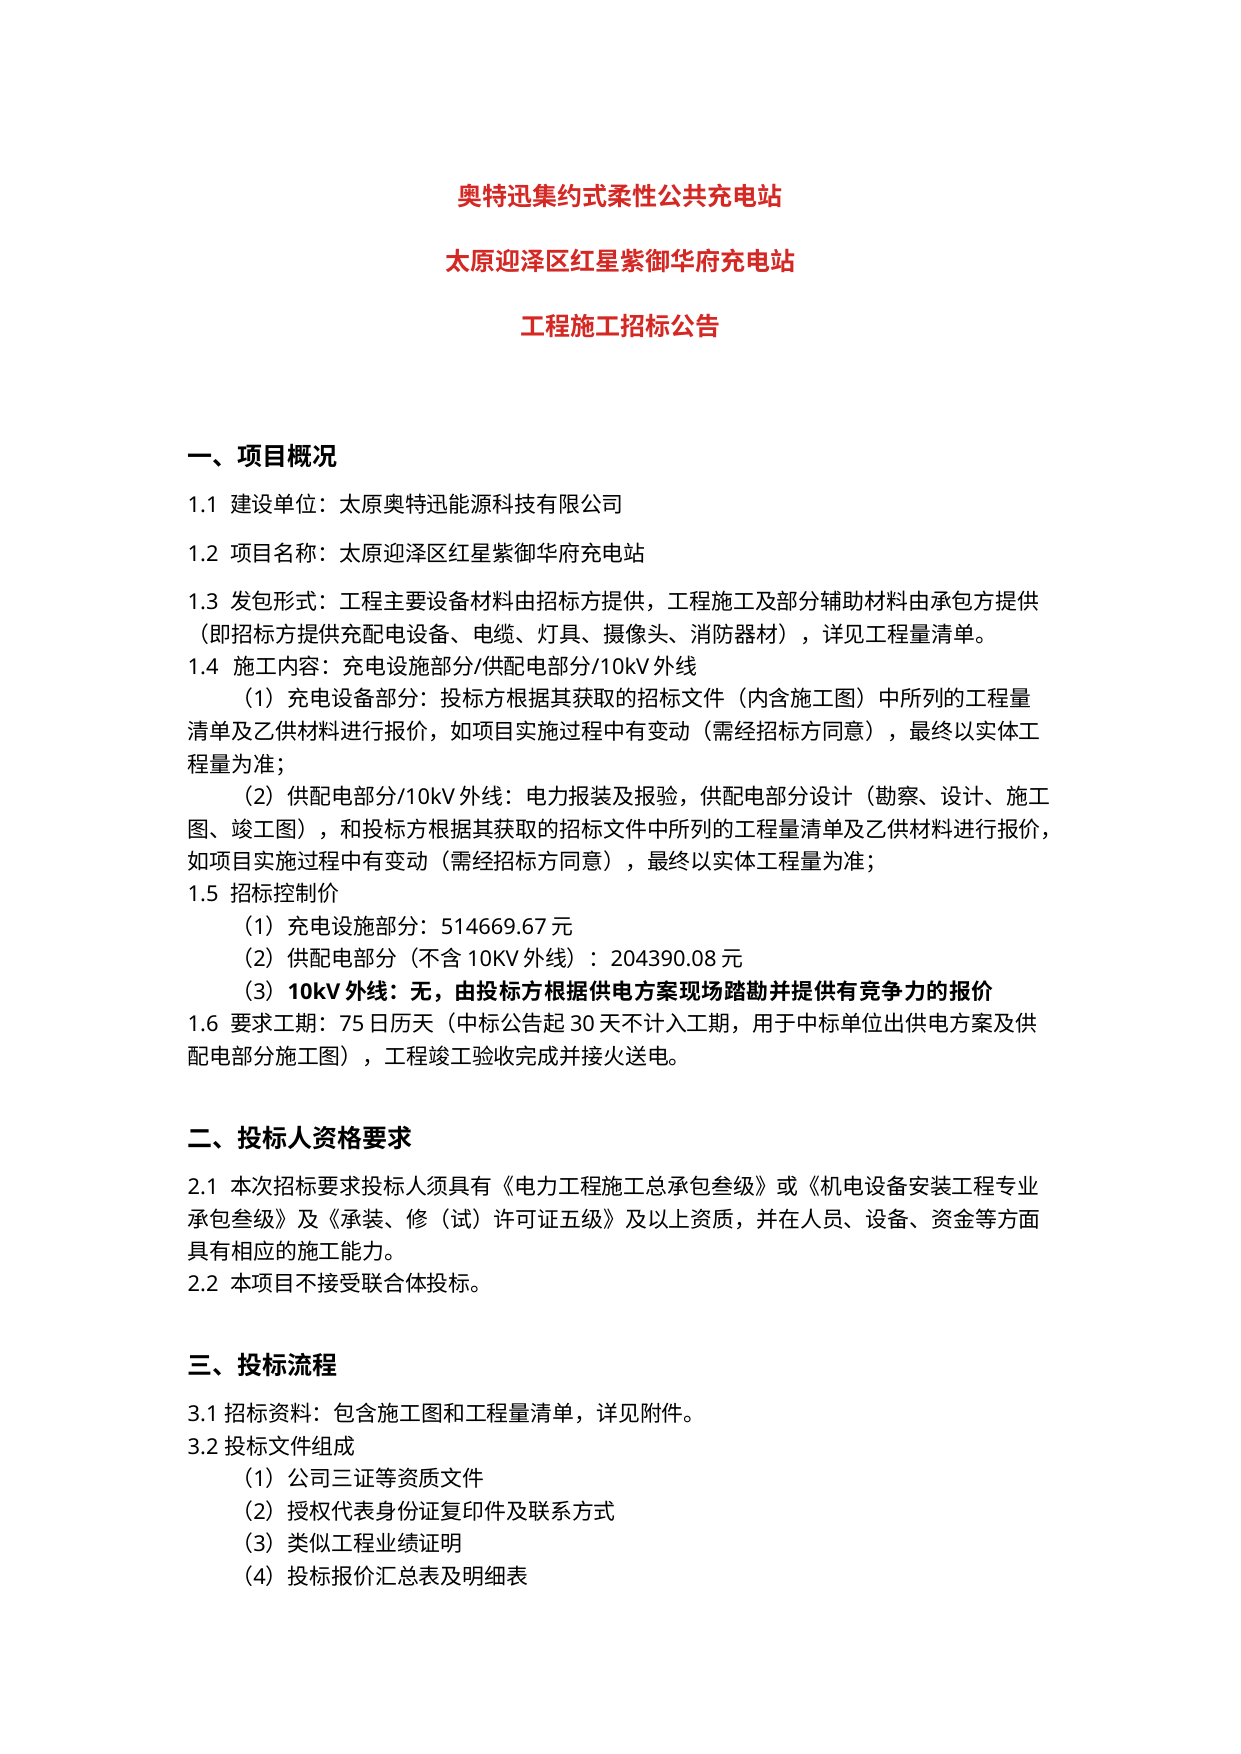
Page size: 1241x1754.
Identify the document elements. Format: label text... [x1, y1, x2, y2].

text （3）类似工程业绩证明 [187, 1526, 1053, 1559]
text 2.1 本次招标要求投标人须具有《电力工程施工总承包叁级》或《机电设备安装工程专业承包叁级》及《承装、修（试）许可证五级》及以上资质，并在人员、设备、资金等方面具有相应的施工能力。 [187, 1169, 1053, 1266]
text （3）10kV外线：无，由投标方根据供电方案现场踏勘并提供有竞争力的报价 [187, 974, 1053, 1006]
text （1）充电设备部分：投标方根据其获取的招标文件（内含施工图）中所列的工程量清单及乙供材料进行报价，如项目实施过程中有变动（需经招标方同意），最终以实体工程量为准； [187, 681, 1053, 779]
text （4）投标报价汇总表及明细表 [187, 1559, 1053, 1591]
text （2）供配电部分（不含10KV外线）：204390.08元 [187, 941, 1053, 974]
text 一、项目概况 [187, 422, 1053, 487]
text 3.1 招标资料：包含施工图和工程量清单，详见附件。 [187, 1396, 1053, 1429]
text 1.5 招标控制价 [187, 876, 1053, 909]
text 三、投标流程 [187, 1331, 1053, 1396]
text 1.4 施工内容：充电设施部分/供配电部分/10kV外线 [187, 649, 1053, 681]
text 1.1 建设单位：太原奥特迅能源科技有限公司 [187, 487, 1053, 519]
text （2）授权代表身份证复印件及联系方式 [187, 1494, 1053, 1526]
text 1.2 项目名称：太原迎泽区红星紫御华府充电站 [187, 535, 1053, 568]
text 3.2 投标文件组成 [187, 1429, 1053, 1461]
text 太原迎泽区红星紫御华府充电站 [187, 227, 1053, 292]
text 工程施工招标公告 [187, 292, 1053, 357]
text （1）充电设施部分：514669.67元 [187, 909, 1053, 941]
text 1.3 发包形式：工程主要设备材料由招标方提供，工程施工及部分辅助材料由承包方提供（即招标方提供充配电设备、电缆、灯具、摄像头、消防器材），详见工程量清单。 [187, 584, 1053, 649]
text 奥特迅集约式柔性公共充电站 [187, 162, 1053, 227]
text 二、投标人资格要求 [187, 1104, 1053, 1169]
text （1）公司三证等资质文件 [187, 1461, 1053, 1494]
text 1.6 要求工期：75日历天（中标公告起30天不计入工期，用于中标单位出供电方案及供配电部分施工图），工程竣工验收完成并接火送电。 [187, 1006, 1053, 1071]
text （2）供配电部分/10kV外线：电力报装及报验，供配电部分设计（勘察、设计、施工图、竣工图），和投标方根据其获取的招标文件中所列的工程量清单及乙供材料进行报价，如项目实施过程中有变动（需经招标方同意），最终以实体工程量为准； [187, 779, 1053, 876]
text 2.2 本项目不接受联合体投标。 [187, 1266, 1053, 1299]
